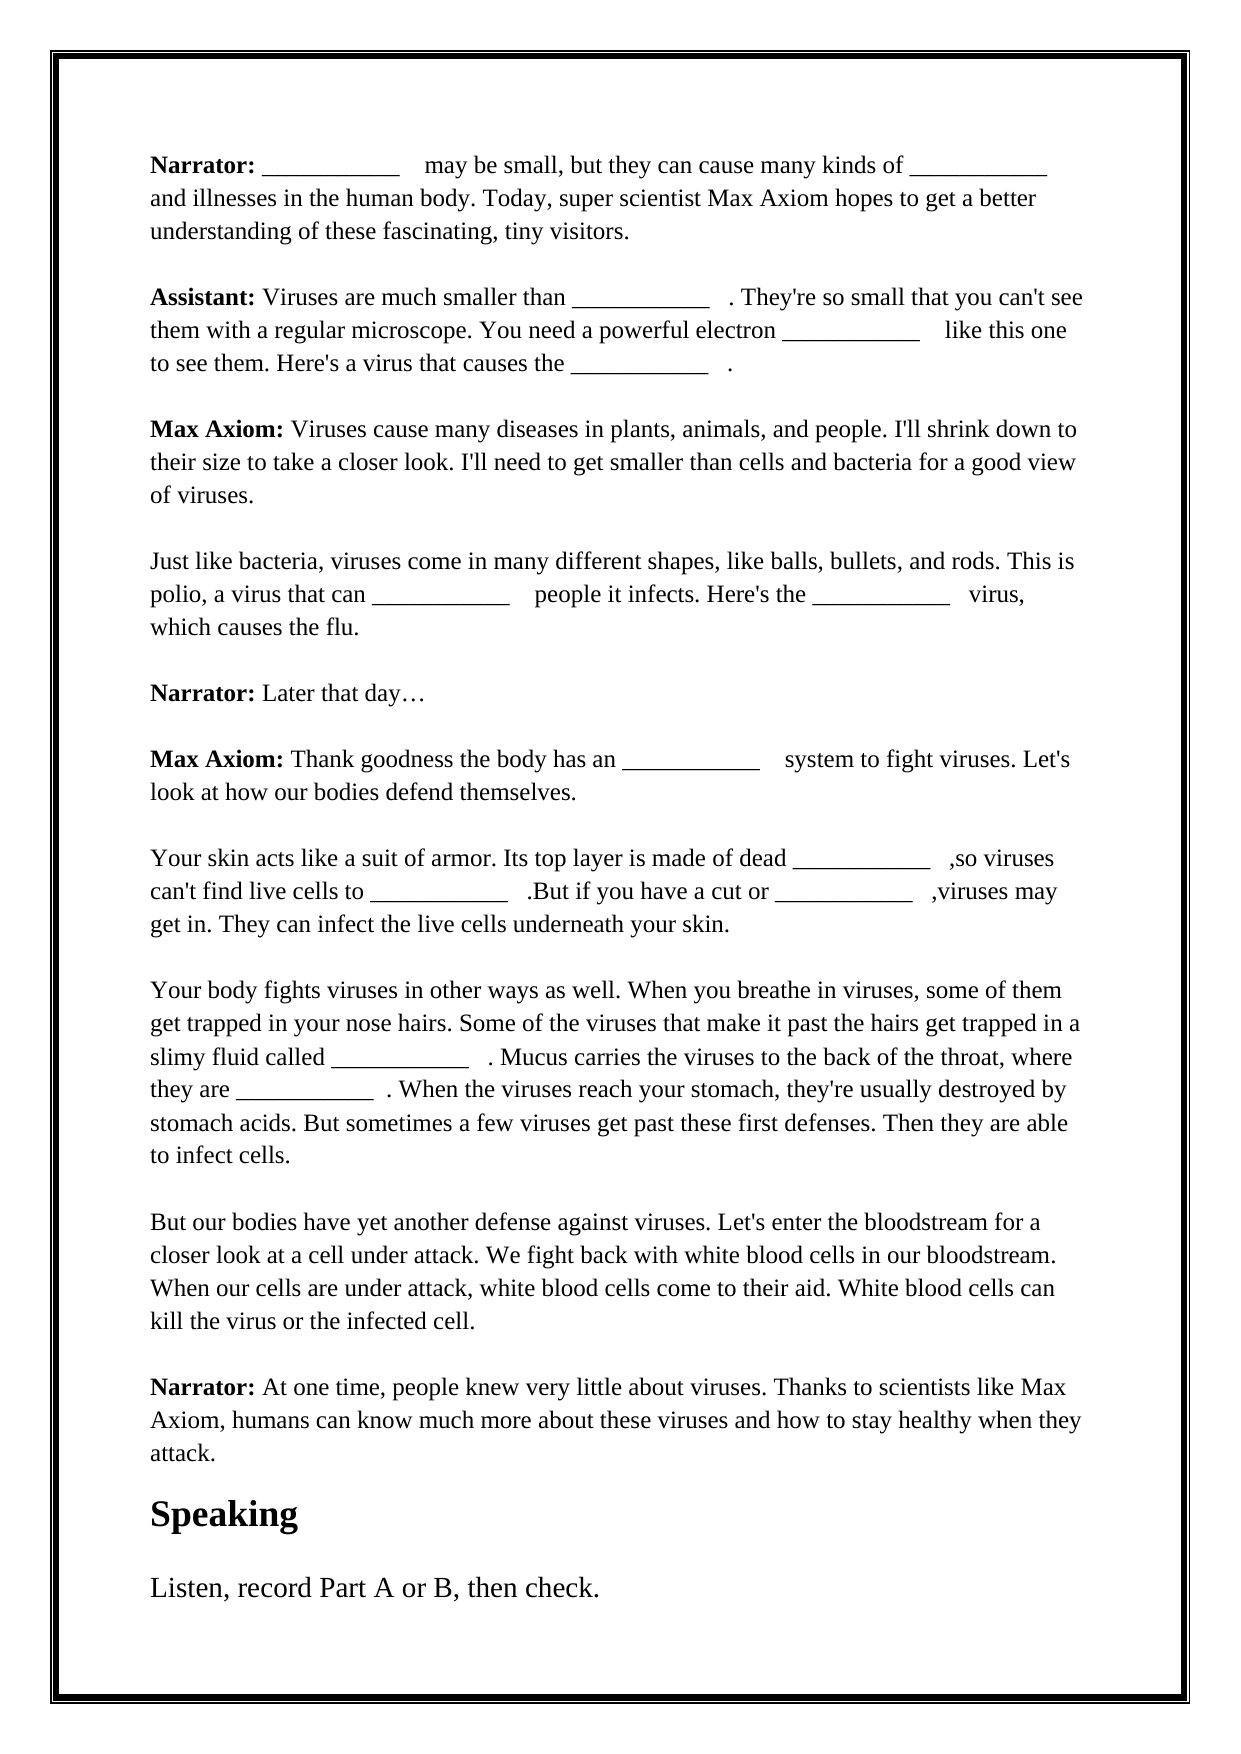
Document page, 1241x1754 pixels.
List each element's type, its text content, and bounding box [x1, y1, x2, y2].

text Narrator: ___________ may be small, but they can cause many kinds of ___________ and illnesses in the human body. Today, super scientist Max Axiom hopes to get a better understanding of these fascinating, tiny visitors. Assistant: Viruses are much smaller than ___________ . They're so small that you can't see them with a regular microscope. You need a powerful electron ___________ like this one to see them. Here's a virus that causes the ___________ . Max Axiom: Viruses cause many diseases in plants, animals, and people. I'll shrink down to their size to take a closer look. I'll need to get smaller than cells and bacteria for a good view of viruses. Just like bacteria, viruses come in many different shapes, like balls, bullets, and rods. This is polio, a virus that can ___________ people it infects. Here's the ___________ virus, which causes the flu. Narrator: Later that day… Max Axiom: Thank goodness the body has an ___________ system to fight viruses. Let's look at how our bodies defend themselves. Your skin acts like a suit of armor. Its top layer is made of dead ___________ ,so viruses can't find live cells to ___________ .But if you have a cut or ___________ ,viruses may get in. They can infect the live cells underneath your skin. Your body fights viruses in other ways as well. When you breathe in viruses, some of them get trapped in your nose hairs. Some of the viruses that make it past the hairs get trapped in a slimy fluid called ___________ . Mucus carries the viruses to the back of the throat, where they are ___________ . When the viruses reach your stomach, they're usually destroyed by stomach acids. But sometimes a few viruses get past these first defenses. Then they are able to infect cells. But our bodies have yet another defense against viruses. Let's enter the bloodstream for a closer look at a cell under attack. We fight back with white blood cells in our bloodstream. When our cells are under attack, white blood cells come to their aid. White blood cells can kill the virus or the infected cell. Narrator: At one time, people knew very little about viruses. Thanks to scientists like Max Axiom, humans can know much more about these viruses and how to stay healthy when they attack. [150, 150, 1090, 1467]
text Listen, record Part A or B, then check. [150, 1570, 1090, 1604]
text Speaking [150, 1492, 1090, 1535]
